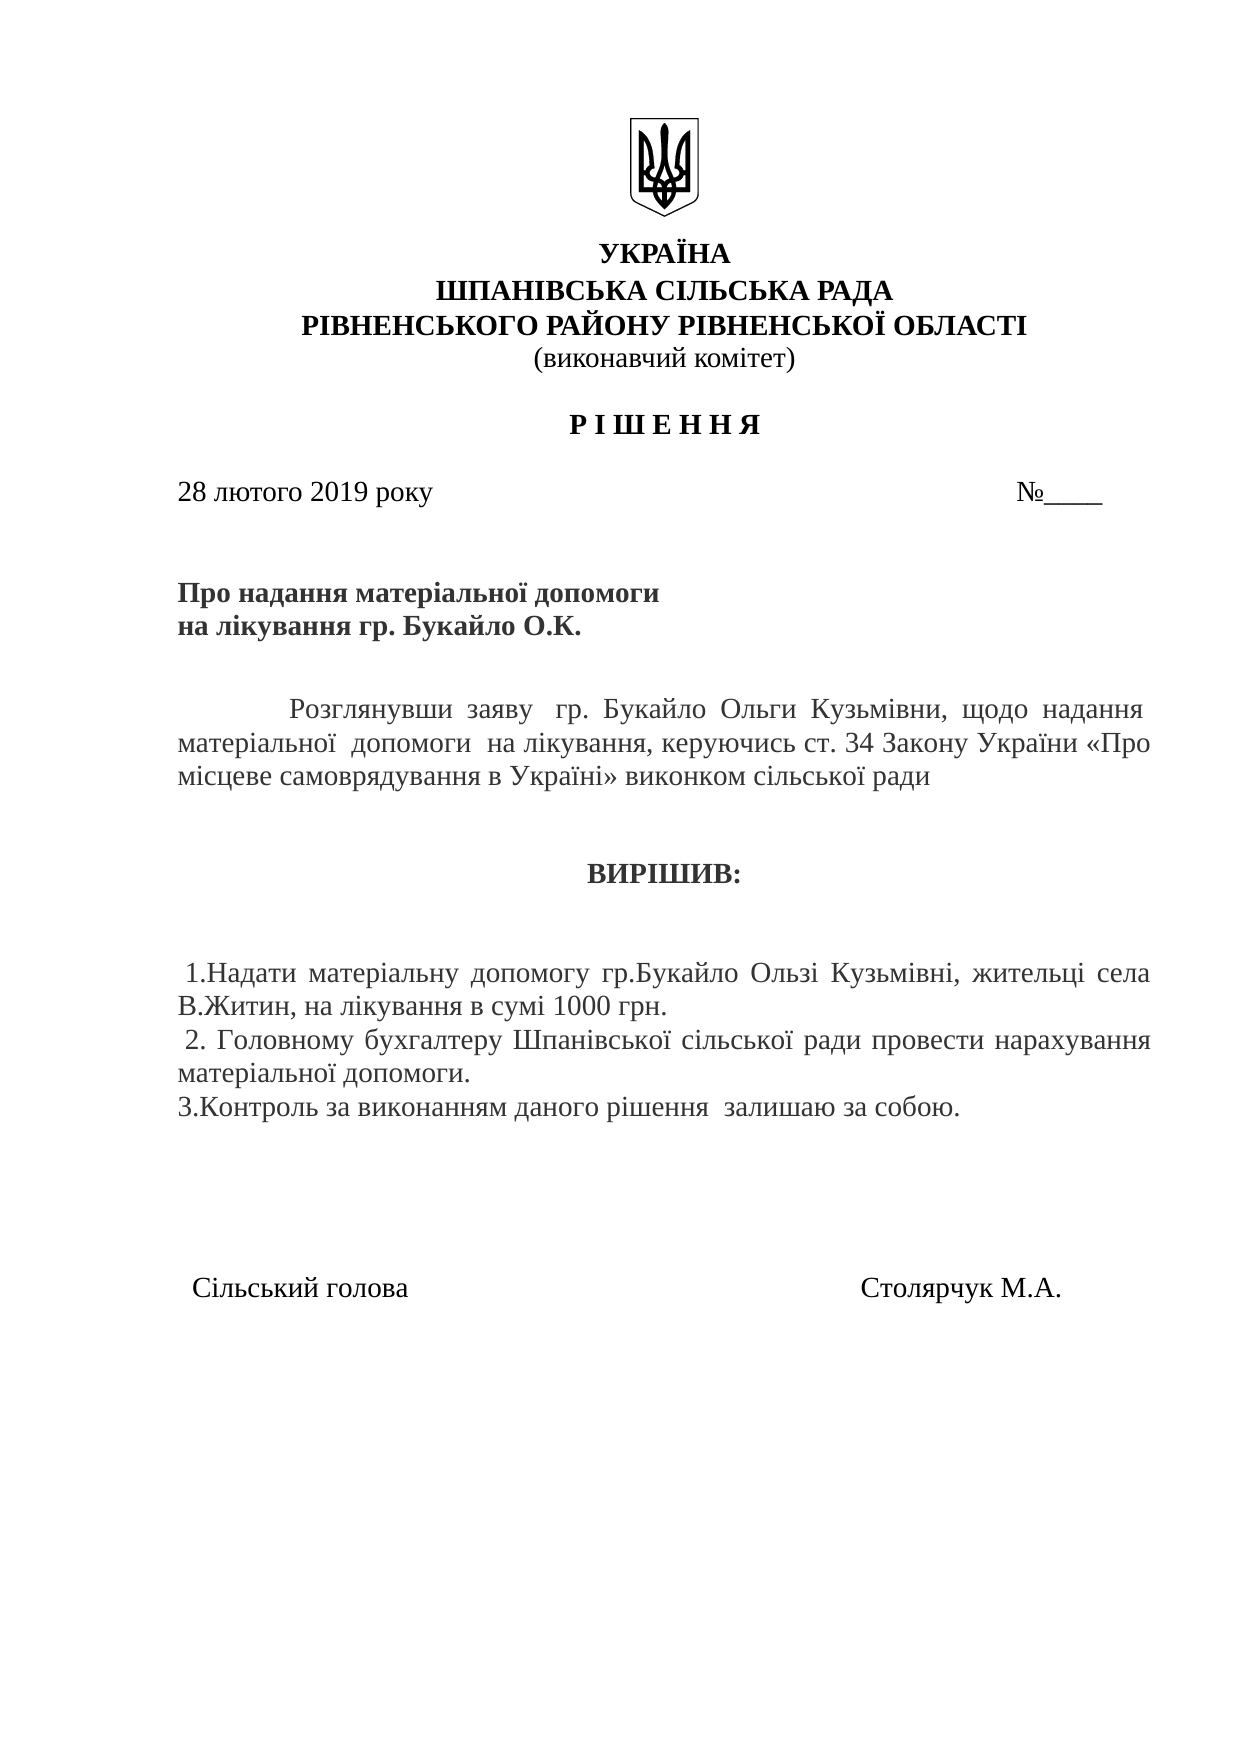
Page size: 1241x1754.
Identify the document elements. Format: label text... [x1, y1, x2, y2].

subtitle ШПАНІВСЬКА сільська рада [871, 282, 1152, 305]
text Україна [177, 236, 1152, 269]
text РІВНЕНСЬКОГО РАЙОНУ РІВНЕНСЬКОЇ ОБЛАСТІ [177, 317, 1152, 340]
text Сільський голова Столярчук М.А. [177, 1270, 1152, 1304]
subtitle ШПАНІВСЬКА сільська рада [177, 282, 853, 305]
text на лікування гр. Букайло О.К. [177, 608, 1152, 642]
text ВИРІШИВ: [177, 857, 1152, 890]
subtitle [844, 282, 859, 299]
text (виконавчий комітет) [177, 340, 1152, 374]
text 2. Головному бухгалтеру Шпанівської сільської ради провести нарахування матеріальної допомоги. [177, 1022, 1152, 1089]
text Р І Ш Е Н Н Я [177, 407, 1152, 441]
text 3.Контроль за виконанням даного рішення залишаю за собою. [177, 1089, 1152, 1123]
text 28 лютого 2019 року №____ [177, 474, 1152, 508]
text 1.Надати матеріальну допомогу гр.Букайло Ользі Кузьмівні, жительці села В.Житин, на лікування в сумі 1000 грн. [177, 955, 1152, 1022]
text Про надання матеріальної допомоги [177, 575, 1152, 608]
text Розглянувши заяву гр. Букайло Ольги Кузьмівни, щодо надання матеріальної допомоги на лікування, керуючись ст. 34 Закону України «Про місцеве самоврядування в Україні» виконком сільської ради [177, 691, 1152, 792]
